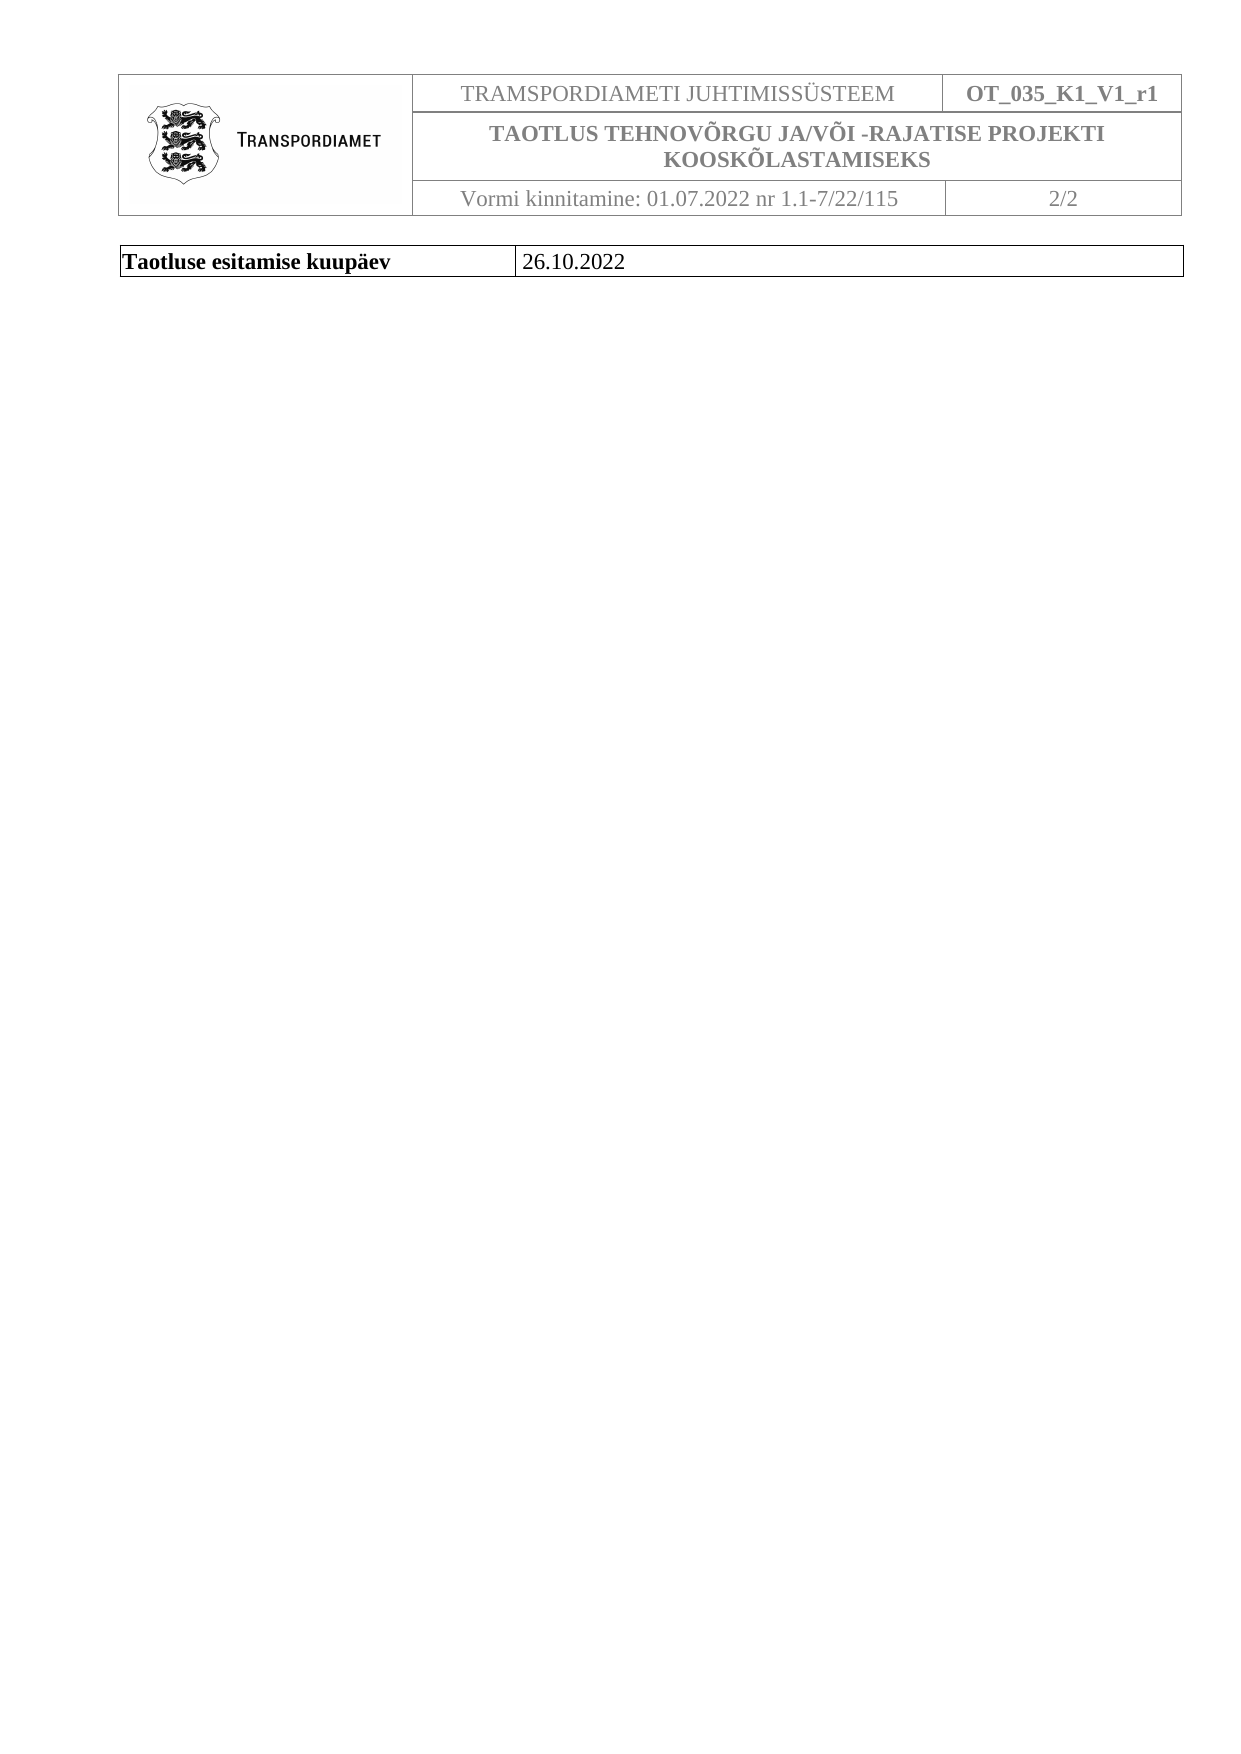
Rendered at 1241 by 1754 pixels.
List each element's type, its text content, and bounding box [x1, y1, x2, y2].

table_cell 26.10.2022 [516, 246, 1183, 276]
picture [129, 85, 402, 204]
table_cell Taotluse esitamise kuupäev [121, 246, 515, 276]
